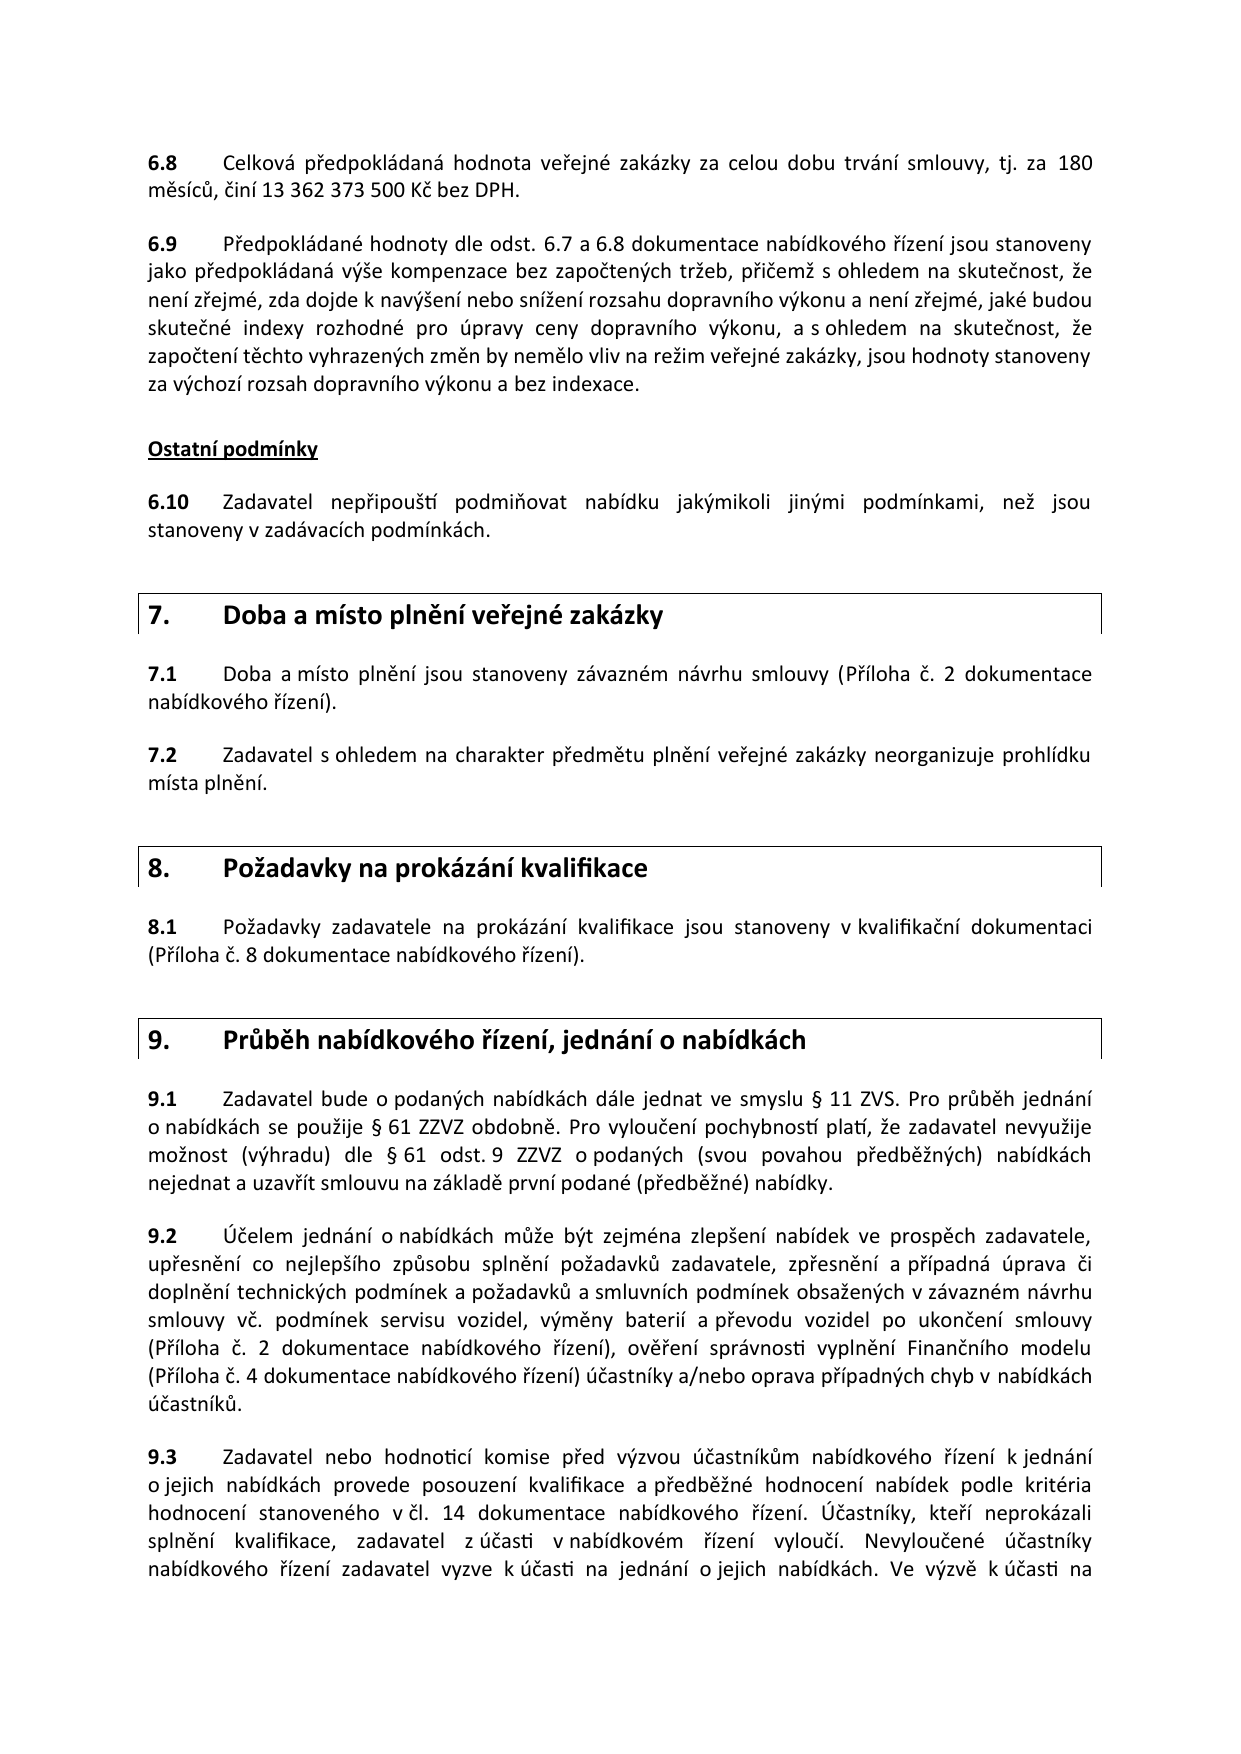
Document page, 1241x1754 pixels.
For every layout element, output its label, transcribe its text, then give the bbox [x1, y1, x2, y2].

subtitle Požadavky na prokázání kvalifikace [139, 847, 1101, 887]
text Ostatní podmínky [148, 434, 1093, 462]
list Požadavky zadavatele na prokázání kvalifikace jsou stanoveny v kvalifikační dokumentaci (Příloha č. 8 dokumentace nabídkového řízení). [148, 912, 1093, 968]
subtitle Průběh nabídkového řízení, jednání o nabídkách [139, 1019, 1101, 1059]
list Zadavatel bude o podaných nabídkách dále jednat ve smyslu § 11 ZVS. Pro průběh jednání o nabídkách se použije § 61 ZZVZ obdobně. Pro vyloučení pochybností platí, že zadavatel nevyužije možnost (výhradu) dle § 61 odst. 9 ZZVZ o podaných (svou povahou předběžných) nabídkách nejednat a uzavřít smlouvu na základě první podané (předběžné) nabídky. [148, 1084, 1093, 1196]
list Zadavatel nepřipouští podmiňovat nabídku jakýmikoli jinými podmínkami, než jsou stanoveny v zadávacích podmínkách. [148, 487, 1093, 543]
subtitle Doba a místo plnění veřejné zakázky [139, 594, 1101, 634]
list Zadavatel s ohledem na charakter předmětu plnění veřejné zakázky neorganizuje prohlídku místa plnění. [148, 740, 1093, 796]
list Předpokládané hodnoty dle odst. 6.7 a 6.8 dokumentace nabídkového řízení jsou stanoveny jako předpokládaná výše kompenzace bez započtených tržeb, přičemž s ohledem na skutečnost, že není zřejmé, zda dojde k navýšení nebo snížení rozsahu dopravního výkonu a není zřejmé, jaké budou skutečné indexy rozhodné pro úpravy ceny dopravního výkonu, a s ohledem na skutečnost, že započtení těchto vyhrazených změn by nemělo vliv na režim veřejné zakázky, jsou hodnoty stanoveny za výchozí rozsah dopravního výkonu a bez indexace. [148, 229, 1093, 397]
list Celková předpokládaná hodnota veřejné zakázky za celou dobu trvání smlouvy, tj. za 180 měsíců, činí 13 362 373 500 Kč bez DPH. [148, 148, 1093, 204]
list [148, 1442, 1093, 1582]
list Doba a místo plnění jsou stanoveny závazném návrhu smlouvy (Příloha č. 2 dokumentace nabídkového řízení). [148, 659, 1093, 715]
list Účelem jednání o nabídkách může být zejména zlepšení nabídek ve prospěch zadavatele, upřesnění co nejlepšího způsobu splnění požadavků zadavatele, zpřesnění a případná úprava či doplnění technických podmínek a požadavků a smluvních podmínek obsažených v závazném návrhu smlouvy vč. podmínek servisu vozidel, výměny baterií a převodu vozidel po ukončení smlouvy (Příloha č. 2 dokumentace nabídkového řízení), ověření správnosti vyplnění Finančního modelu (Příloha č. 4 dokumentace nabídkového řízení) účastníky a/nebo oprava případných chyb v nabídkách účastníků. [148, 1221, 1093, 1417]
